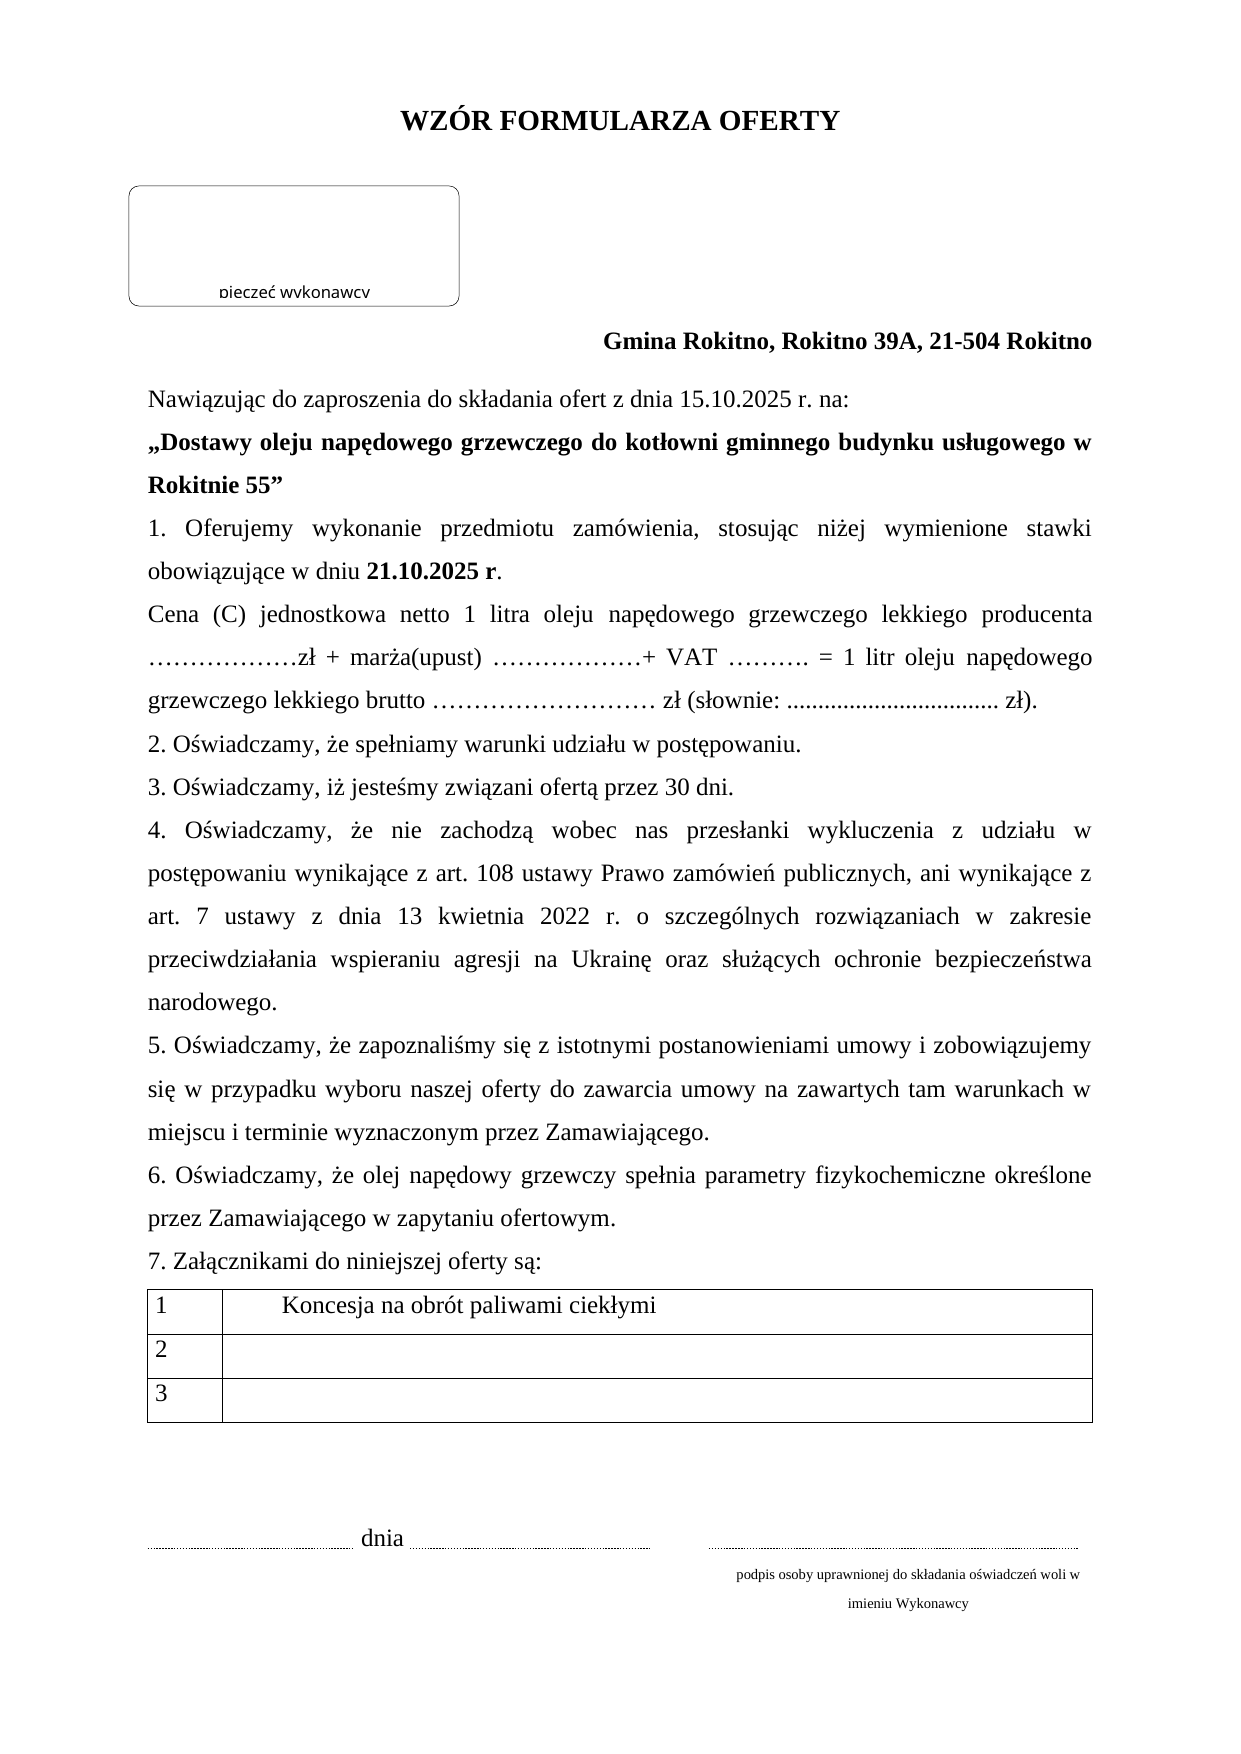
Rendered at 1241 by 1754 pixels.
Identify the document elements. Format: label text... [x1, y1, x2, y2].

text dnia [148, 1523, 1092, 1551]
table_cell 2 [148, 1335, 222, 1377]
text 3. Oświadczamy, iż jesteśmy związani ofertą przez 30 dni. [148, 772, 1092, 801]
text 5. Oświadczamy, że zapoznaliśmy się z istotnymi postanowieniami umowy i zobowiązujemy się w przypadku wyboru naszej oferty do zawarcia umowy na zawartych tam warunkach w miejscu i terminie wyznaczonym przez Zamawiającego. [148, 1031, 1092, 1146]
table_header 1 [148, 1290, 222, 1333]
text 4. Oświadczamy, że nie zachodzą wobec nas przesłanki wykluczenia z udziału w postępowaniu wynikające z art. 108 ustawy Prawo zamówień publicznych, ani wynikające z art. 7 ustawy z dnia 13 kwietnia 2022 r. o szczególnych rozwiązaniach w zakresie przeciwdziałania wspieraniu agresji na Ukrainę oraz służących ochronie bezpieczeństwa narodowego. [148, 815, 1092, 1016]
text Gmina Rokitno, Rokitno 39A, 21-504 Rokitno [148, 326, 1092, 355]
table_cell [223, 1379, 1092, 1422]
text Nawiązując do zaproszenia do składania ofert z dnia 15.10.2025 r. na: [148, 384, 1092, 412]
table_cell 3 [148, 1379, 222, 1422]
text Cena (C) jednostkowa netto 1 litra oleju napędowego grzewczego lekkiego producenta ………………zł + marża(upust) ………………+ VAT ………. = 1 litr oleju napędowego grzewczego lekkiego brutto ……………………… zł (słownie: .................................. zł). [148, 599, 1092, 714]
text 1. Oferujemy wykonanie przedmiotu zamówienia, stosując niżej wymienione stawki obowiązujące w dniu 21.10.2025 r. [148, 513, 1092, 585]
text „Dostawy oleju napędowego grzewczego do kotłowni gminnego budynku usługowego w Rokitnie 55” [148, 427, 1092, 499]
subtitle WZÓR FORMULARZA OFERTY [148, 103, 1092, 137]
table_header Koncesja na obrót paliwami ciekłymi [223, 1290, 1092, 1333]
text podpis osoby uprawnionej do składania oświadczeń woli w imieniu Wykonawcy [724, 1566, 1092, 1623]
text 6. Oświadczamy, że olej napędowy grzewczy spełnia parametry fizykochemiczne określone przez Zamawiającego w zapytaniu ofertowym. [148, 1160, 1092, 1232]
table_cell [223, 1335, 1092, 1377]
text 7. Załącznikami do niniejszej oferty są: [148, 1246, 1092, 1275]
text 2. Oświadczamy, że spełniamy warunki udziału w postępowaniu. [148, 729, 1092, 757]
